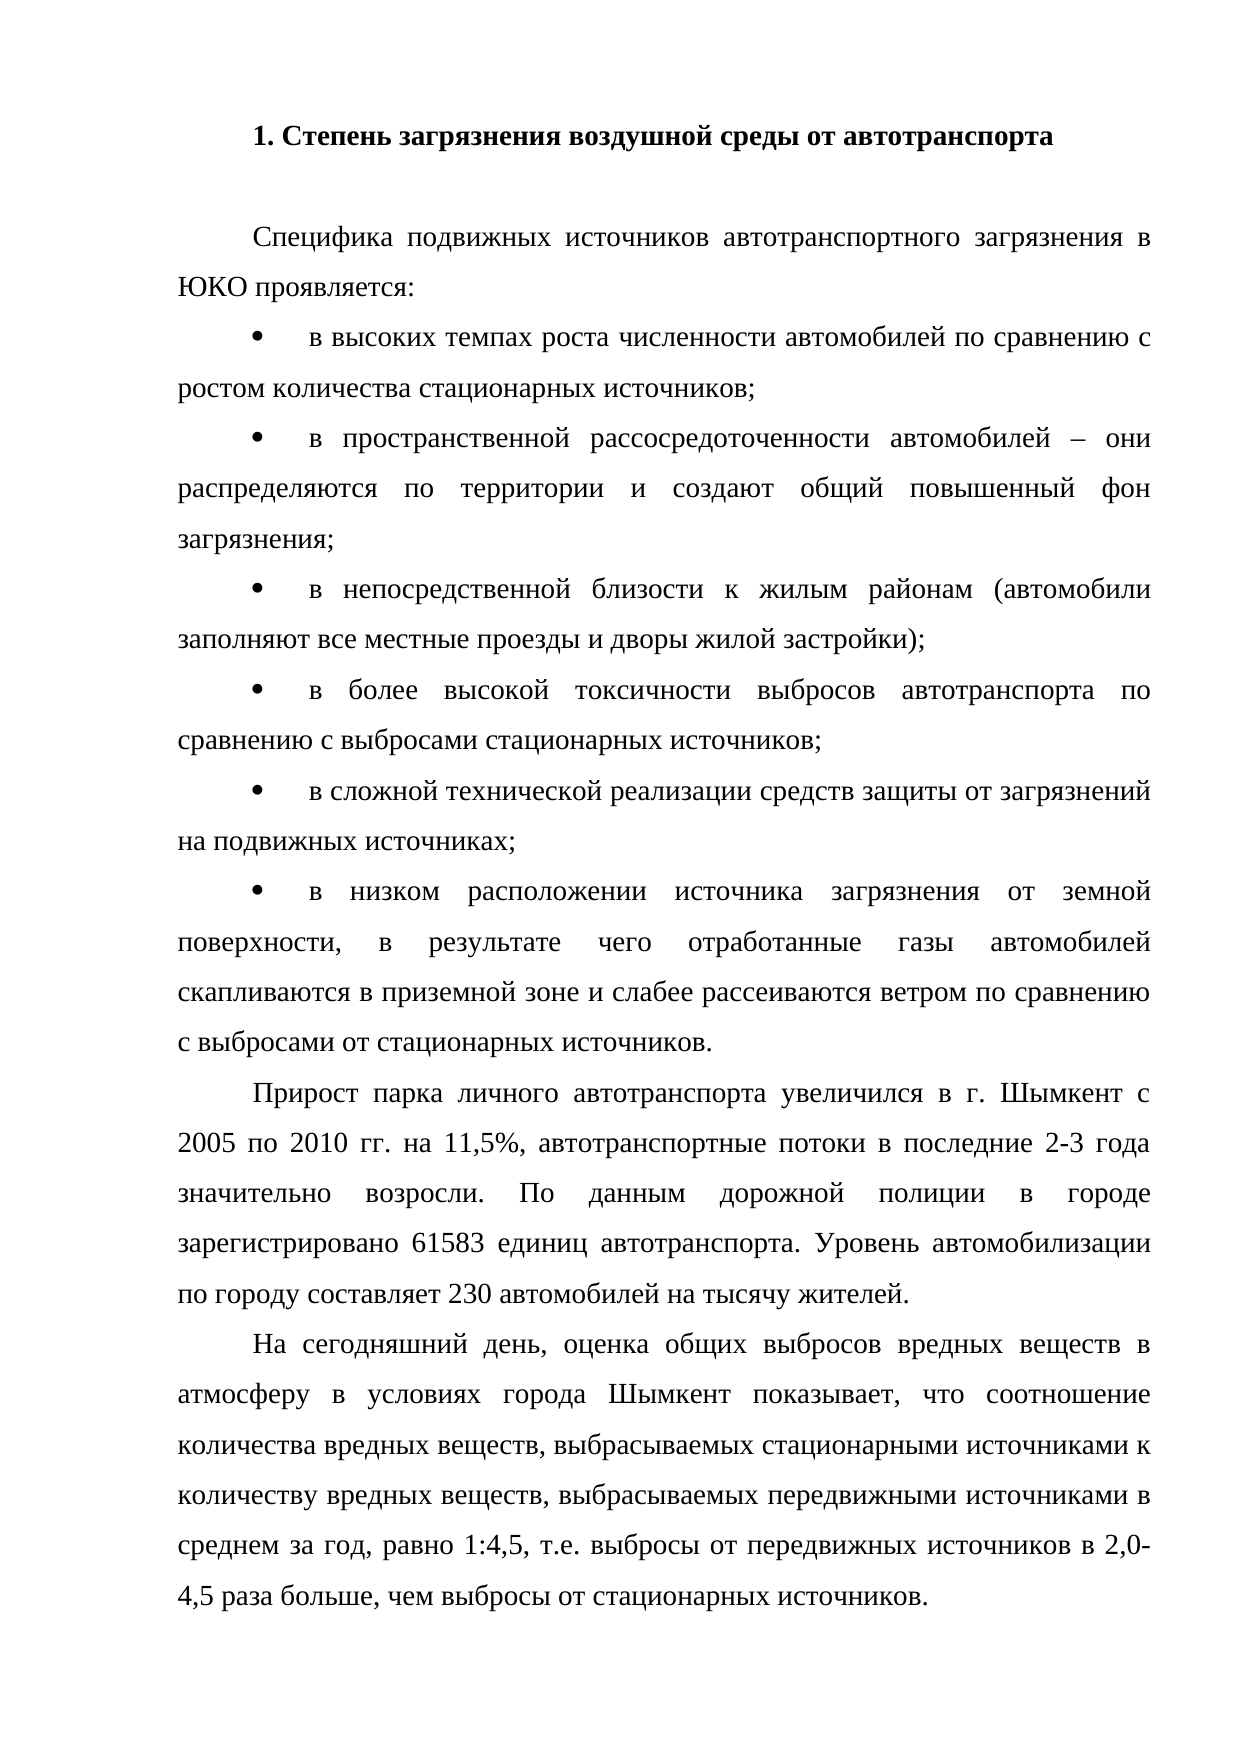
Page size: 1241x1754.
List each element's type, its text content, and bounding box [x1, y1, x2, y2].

title в пространственной рассосредоточенности автомобилей – они распределяются по территории и создают общий повышенный фон загрязнения; [177, 420, 1152, 554]
title Прирост парка личного автотранспорта увеличился в г. Шымкент с 2005 по 2010 гг. на 11,5%, автотранспортные потоки в последние 2-3 года значительно возросли. По данным дорожной полиции в городе зарегистрировано 61583 единиц автотранспорта. Уровень автомобилизации по городу составляет 230 автомобилей на тысячу жителей. [177, 1075, 1152, 1309]
text 1. Степень загрязнения воздушной среды от автотранспорта [177, 118, 1152, 152]
title Специфика подвижных источников автотранспортного загрязнения в ЮКО проявляется: [177, 219, 1152, 303]
title в высоких темпах роста численности автомобилей по сравнению с ростом количества стационарных источников; [177, 319, 1152, 403]
title в непосредственной близости к жилым районам (автомобили заполняют все местные проезды и дворы жилой застройки); [177, 571, 1152, 655]
title в низком расположении источника загрязнения от земной поверхности, в результате чего отработанные газы автомобилей скапливаются в приземной зоне и слабее рассеиваются ветром по сравнению с выбросами от стационарных источников. [177, 873, 1152, 1058]
title На сегодняшний день, оценка общих выбросов вредных веществ в атмосферу в условиях города Шымкент показывает, что соотношение количества вредных веществ, выбрасываемых стационарными источниками к количеству вредных веществ, выбрасываемых передвижными источниками в среднем за год, равно 1:4,5, т.е. выбросы от передвижных источников в 2,0-4,5 раза больше, чем выбросы от стационарных источников. [177, 1326, 1152, 1611]
title в более высокой токсичности выбросов автотранспорта по сравнению с выбросами стационарных источников; [177, 672, 1152, 756]
title в сложной технической реализации средств защиты от загрязнений на подвижных источниках; [177, 773, 1152, 857]
